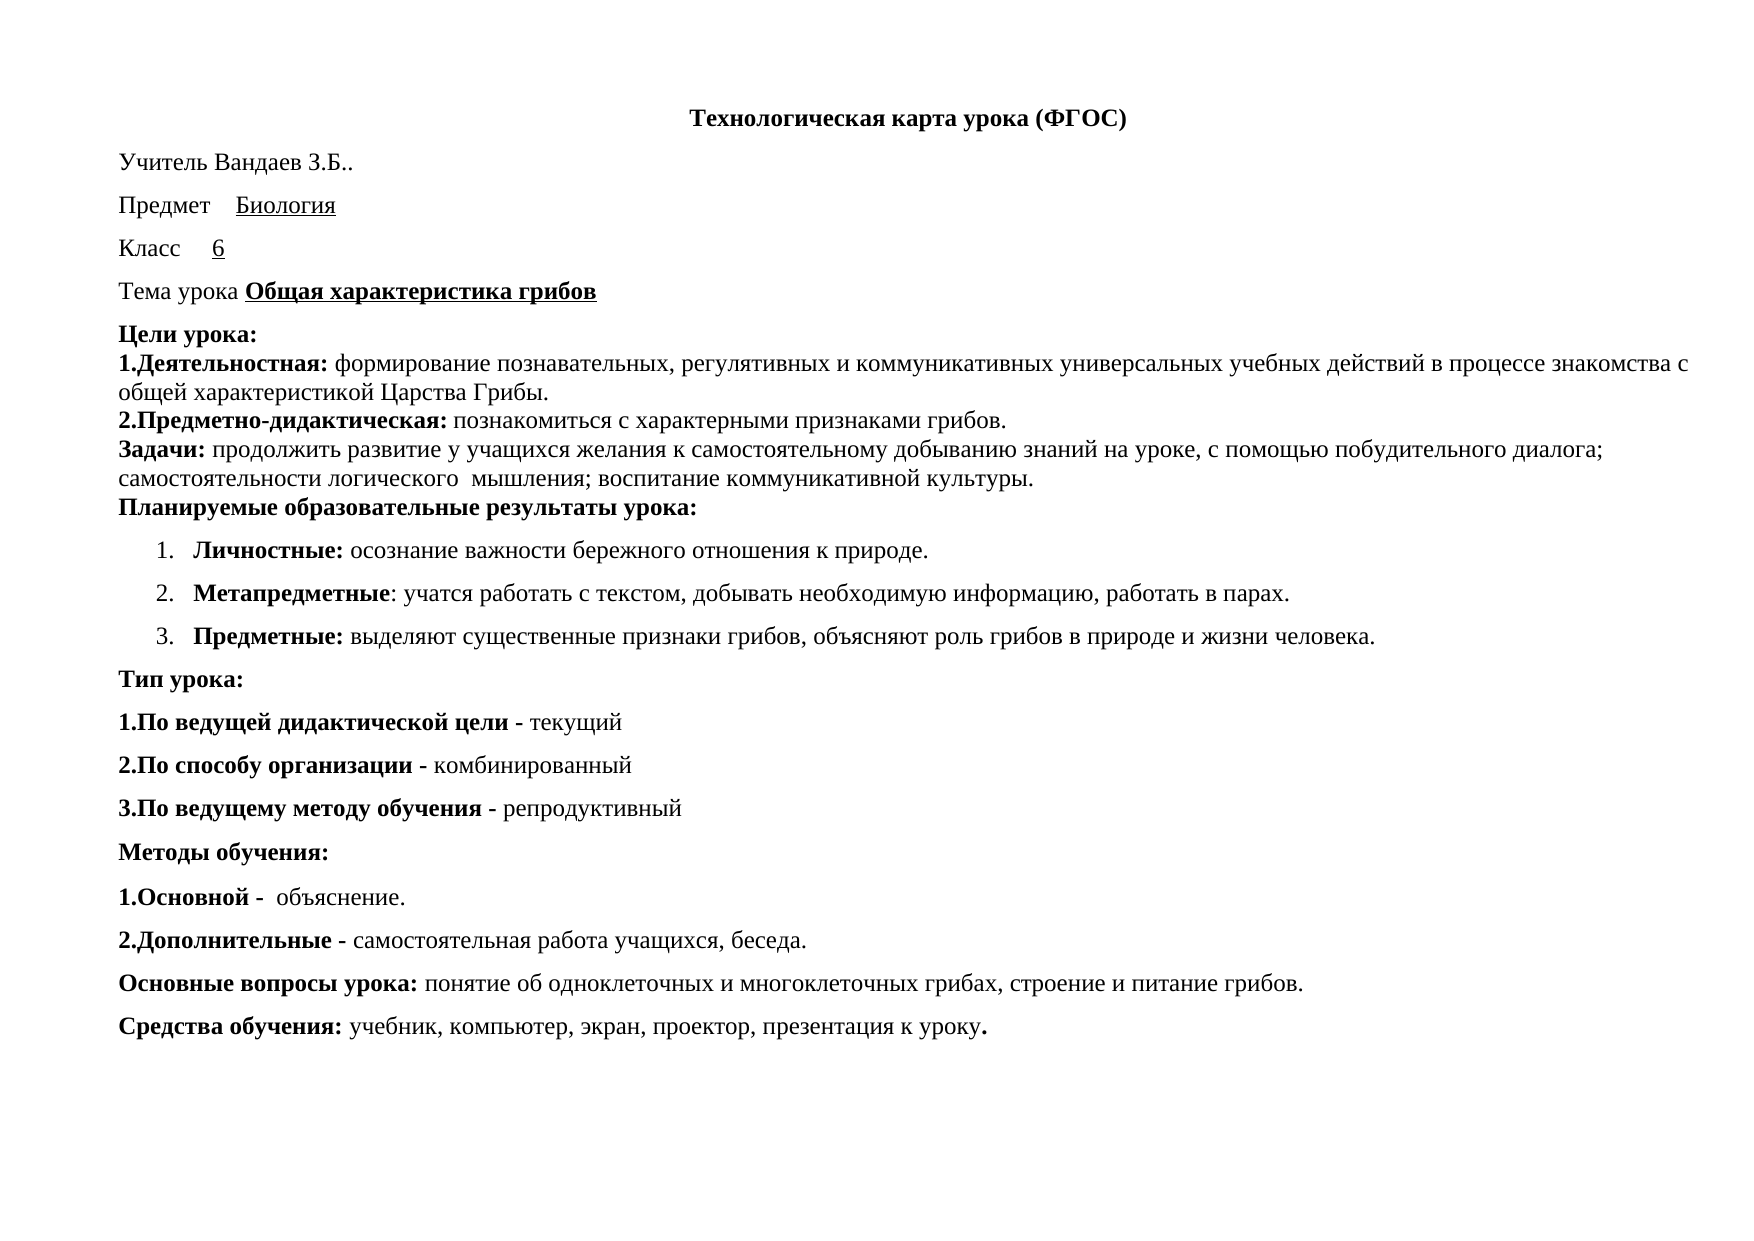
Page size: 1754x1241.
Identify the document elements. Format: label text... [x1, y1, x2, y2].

text Тема урока Общая характеристика грибов [118, 276, 1698, 305]
text 2.Дополнительные - самостоятельная работа учащихся, беседа. [118, 925, 1698, 954]
text Предмет Биология [118, 190, 1698, 218]
text Основные вопросы урока: понятие об одноклеточных и многоклеточных грибах, строение и питание грибов. [118, 968, 1698, 997]
text 1.Деятельностная: формирование познавательных, регулятивных и коммуникативных универсальных учебных действий в процессе знакомства с общей характеристикой Царства Грибы. [118, 348, 1698, 405]
text 1.По ведущей дидактической цели - текущий [118, 707, 1698, 736]
text Планируемые образовательные результаты урока: [118, 492, 1698, 520]
text 1.Основной - объяснение. [118, 882, 1698, 911]
list Предметные: выделяют существенные признаки грибов, объясняют роль грибов в природе и жизни человека. [156, 621, 1698, 650]
list Личностные: осознание важности бережного отношения к природе. [156, 535, 1698, 563]
text Задачи: продолжить развитие у учащихся желания к самостоятельному добыванию знаний на уроке, с помощью побудительного диалога; самостоятельности логического мышления; воспитание коммуникативной культуры. [118, 434, 1698, 492]
text Класс 6 [118, 233, 1698, 262]
text Технологическая карта урока (ФГОС) [118, 103, 1698, 132]
text Цели урока: [118, 319, 1698, 348]
text Методы обучения: [118, 837, 1698, 865]
text Учитель Вандаев З.Б.. [118, 147, 1698, 175]
text 2.По способу организации - комбинированный [118, 750, 1698, 779]
list Метапредметные: учатся работать с текстом, добывать необходимую информацию, работать в парах. [156, 578, 1698, 607]
text Средства обучения: учебник, компьютер, экран, проектор, презентация к уроку. [118, 1011, 1698, 1040]
text 3.По ведущему методу обучения - репродуктивный [118, 793, 1698, 822]
text Тип урока: [118, 664, 1698, 693]
text 2.Предметно-дидактическая: познакомиться с характерными признаками грибов. [118, 405, 1698, 434]
